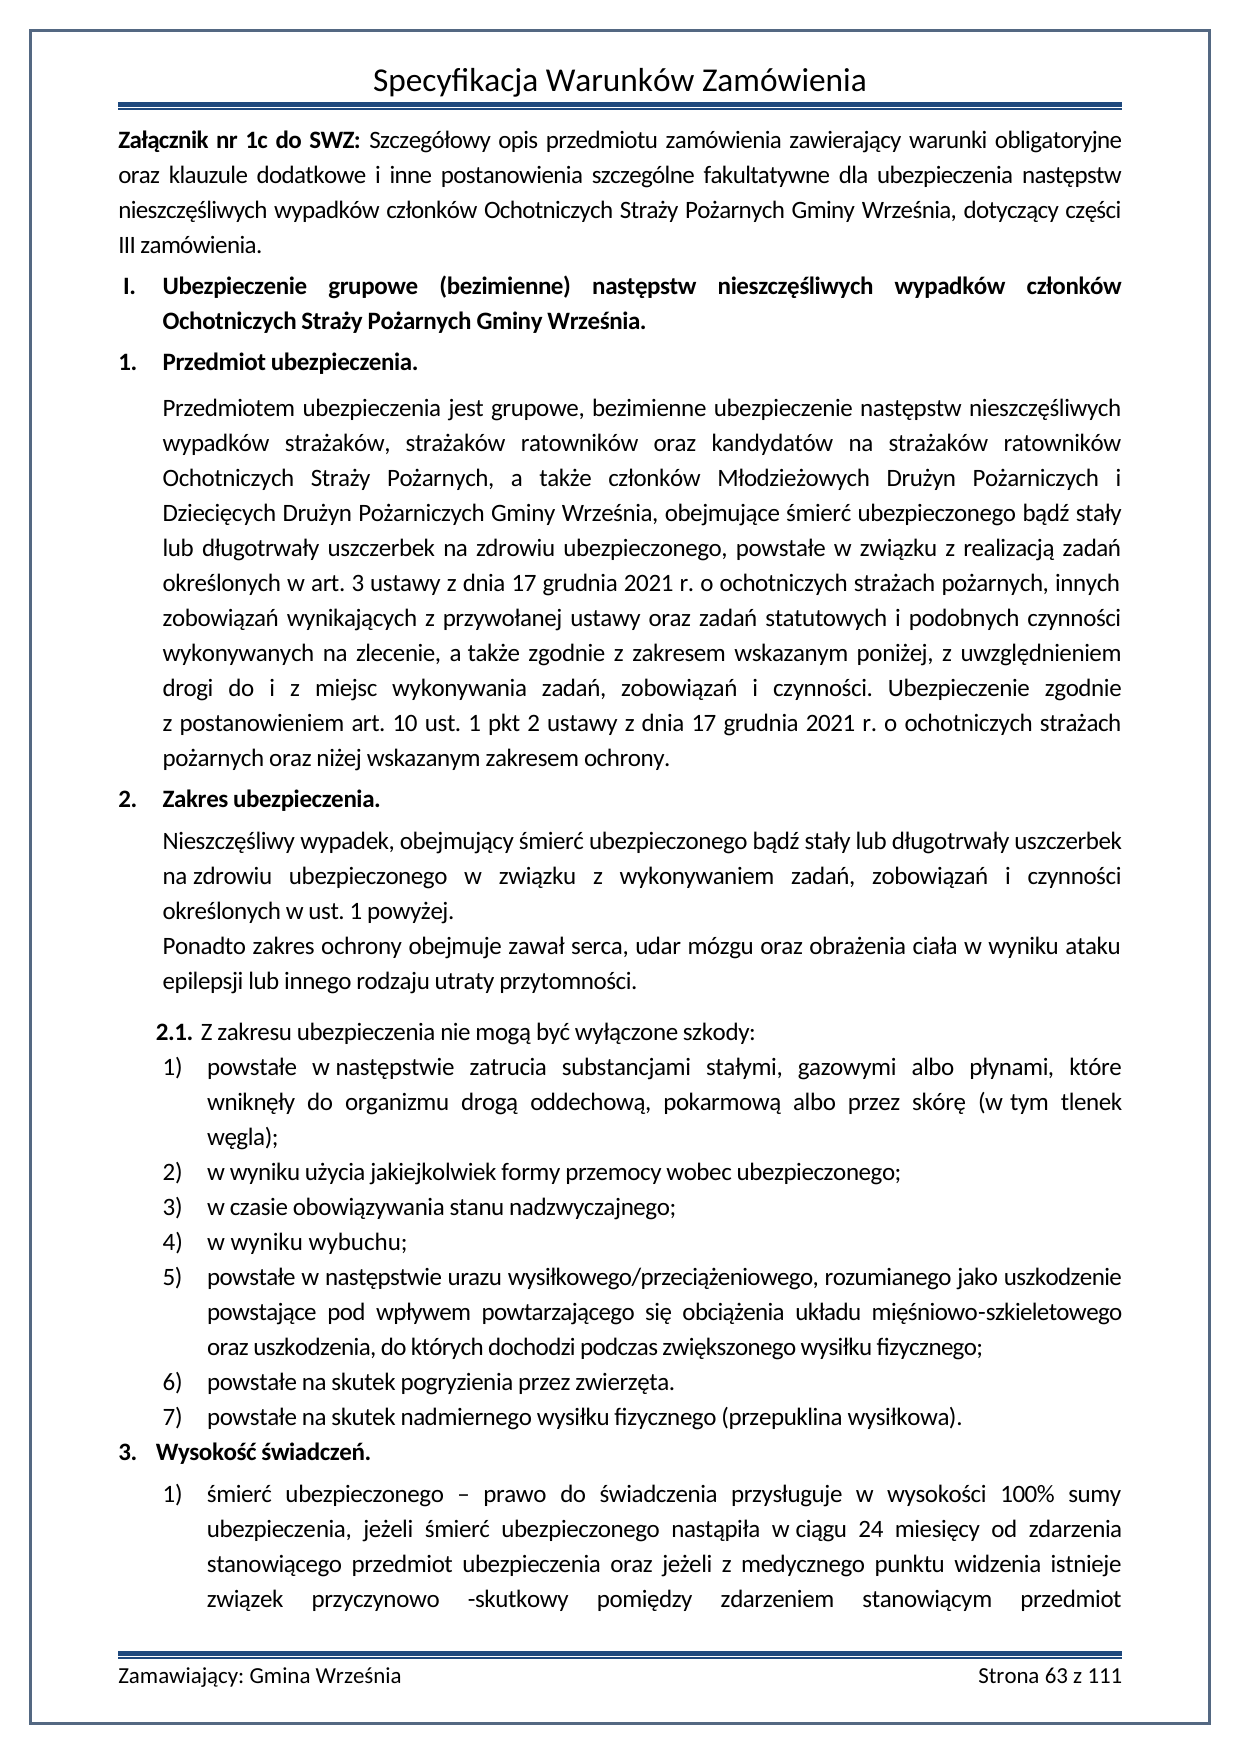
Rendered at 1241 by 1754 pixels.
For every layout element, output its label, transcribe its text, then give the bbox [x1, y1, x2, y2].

text Nieszczęśliwy wypadek, obejmujący śmierć ubezpieczonego bądź stały lub długotrwały uszczerbek na zdrowiu ubezpieczonego w związku z wykonywaniem zadań, zobowiązań i czynności określonych w ust. 1 powyżej. [162, 825, 1122, 925]
list powstałe na skutek nadmiernego wysiłku fizycznego (przepuklina wysiłkowa). [162, 1401, 1122, 1432]
list powstałe na skutek pogryzienia przez zwierzęta. [162, 1366, 1122, 1397]
list Ubezpieczenie grupowe (bezimienne) następstw nieszczęśliwych wypadków członków Ochotniczych Straży Pożarnych Gminy Września. [136, 270, 1122, 336]
list w wyniku wybuchu; [162, 1226, 1122, 1257]
list Z zakresu ubezpieczenia nie mogą być wyłączone szkody: [156, 1016, 1122, 1047]
list w czasie obowiązywania stanu nadzwyczajnego; [162, 1191, 1122, 1222]
list Przedmiot ubezpieczenia. [118, 347, 1122, 377]
list Wysokość świadczeń. [118, 1436, 1122, 1467]
list Zakres ubezpieczenia. [118, 783, 1122, 814]
list Załącznik nr 1c do SWZ: Szczegółowy opis przedmiotu zamówienia zawierający warunki obligatoryjne oraz klauzule dodatkowe i inne postanowienia szczególne fakultatywne dla ubezpieczenia następstw nieszczęśliwych wypadków członków Ochotniczych Straży Pożarnych Gminy Września, dotyczący części III zamówienia. [118, 124, 1122, 259]
list powstałe w następstwie zatrucia substancjami stałymi, gazowymi albo płynami, które wniknęły do organizmu drogą oddechową, pokarmową albo przez skórę (w tym tlenek węgla); [162, 1051, 1122, 1152]
text Ponadto zakres ochrony obejmuje zawał serca, udar mózgu oraz obrażenia ciała w wyniku ataku epilepsji lub innego rodzaju utraty przytomności. [162, 930, 1122, 995]
list w wyniku użycia jakiejkolwiek formy przemocy wobec ubezpieczonego; [162, 1156, 1122, 1187]
list powstałe w następstwie urazu wysiłkowego/przeciążeniowego, rozumianego jako uszkodzenie powstające pod wpływem powtarzającego się obciążenia układu mięśniowo-szkieletowego oraz uszkodzenia, do których dochodzi podczas zwiększonego wysiłku fizycznego; [162, 1261, 1122, 1362]
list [162, 1478, 1122, 1613]
list Przedmiotem ubezpieczenia jest grupowe, bezimienne ubezpieczenie następstw nieszczęśliwych wypadków strażaków, strażaków ratowników oraz kandydatów na strażaków ratowników Ochotniczych Straży Pożarnych, a także członków Młodzieżowych Drużyn Pożarniczych i Dziecięcych Drużyn Pożarniczych Gminy Września, obejmujące śmierć ubezpieczonego bądź stały lub długotrwały uszczerbek na zdrowiu ubezpieczonego, powstałe w związku z realizacją zadań określonych w art. 3 ustawy z dnia 17 grudnia 2021 r. o ochotniczych strażach pożarnych, innych zobowiązań wynikających z przywołanej ustawy oraz zadań statutowych i podobnych czynności wykonywanych na zlecenie, a także zgodnie z zakresem wskazanym poniżej, z uwzględnieniem drogi do i z miejsc wykonywania zadań, zobowiązań i czynności. Ubezpieczenie zgodnie z postanowieniem art. 10 ust. 1 pkt 2 ustawy z dnia 17 grudnia 2021 r. o ochotniczych strażach pożarnych oraz niżej wskazanym zakresem ochrony. [162, 392, 1122, 773]
